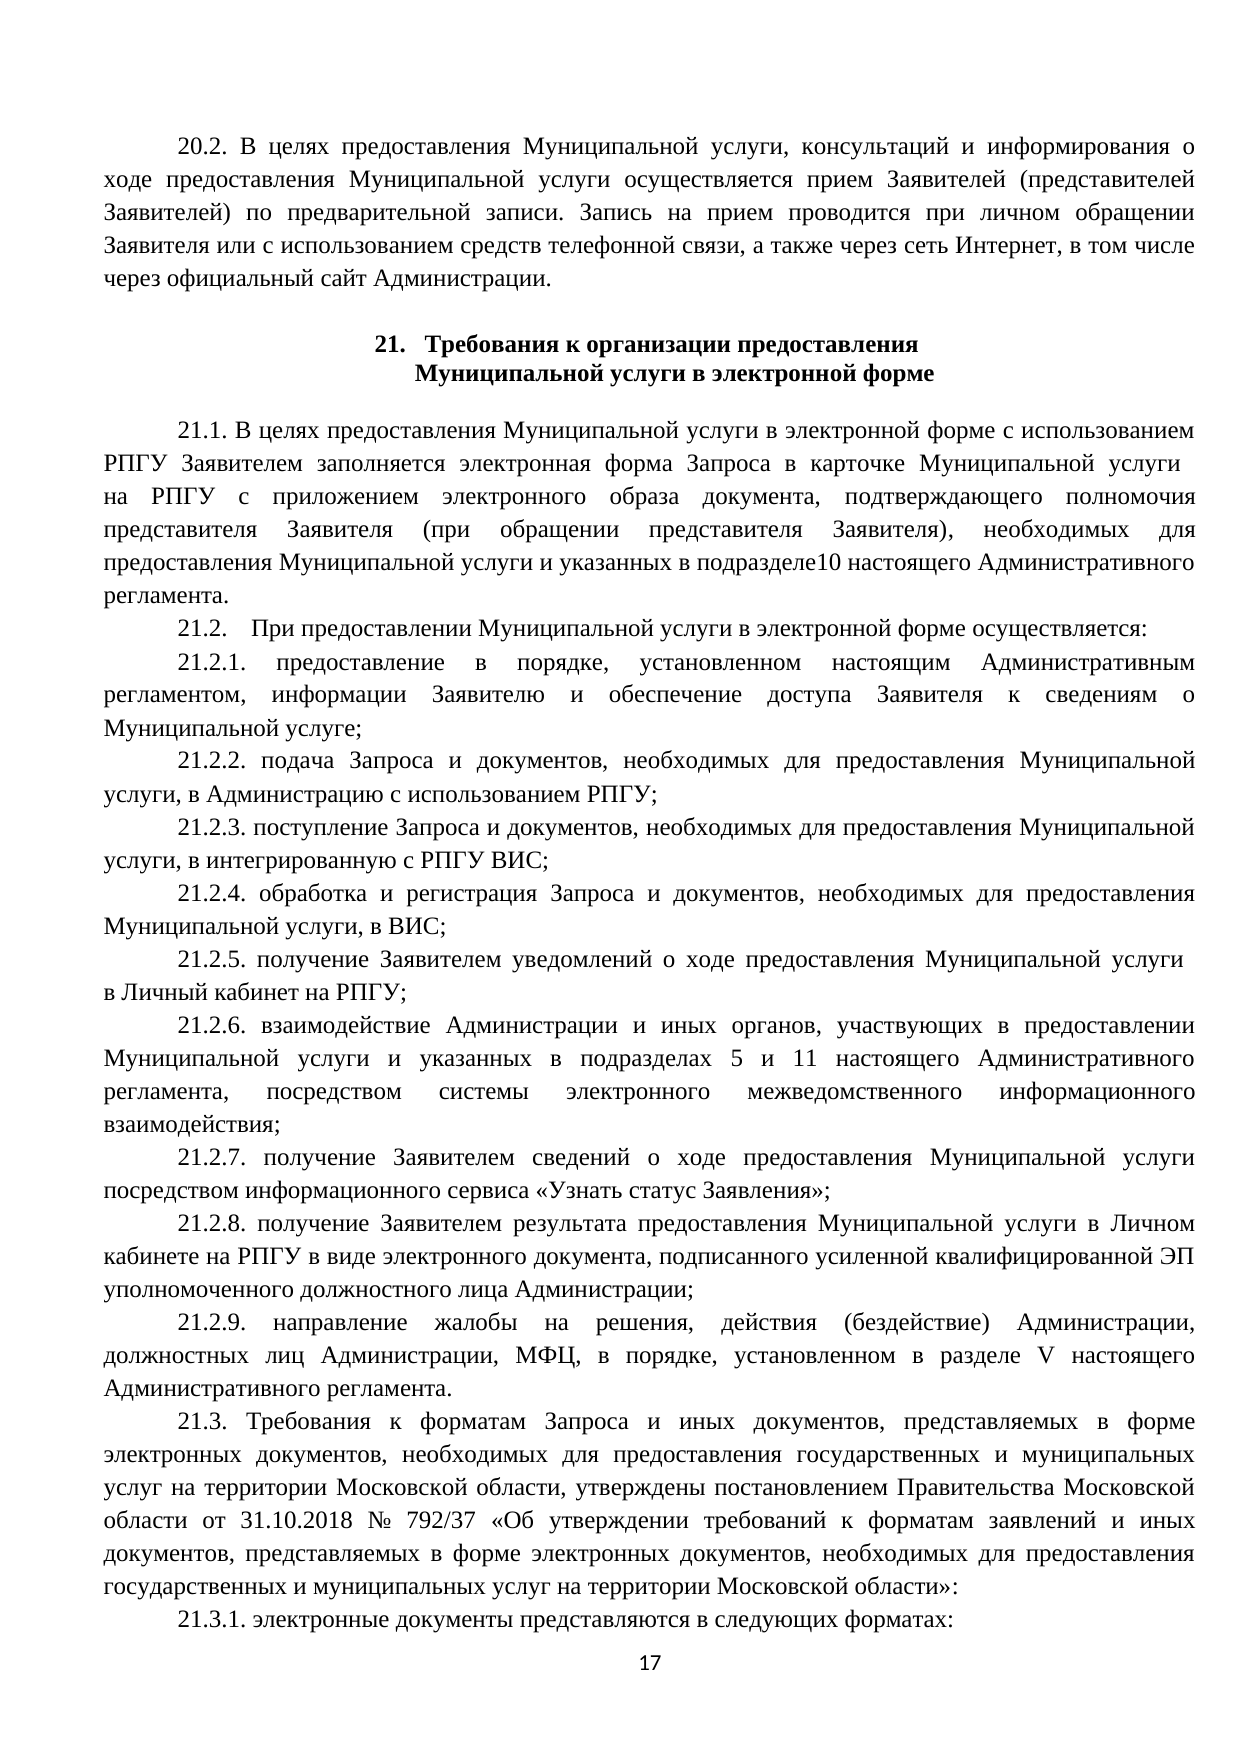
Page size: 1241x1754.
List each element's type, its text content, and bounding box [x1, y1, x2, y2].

list 21.2.3. поступление Запроса и документов, необходимых для предоставления Муниципальной услуги, в интегрированную с РПГУ ВИС; [103, 812, 1196, 873]
text 21.3. Требования к форматам Запроса и иных документов, представляемых в форме электронных документов, необходимых для предоставления государственных и муниципальных услуг на территории Московской области, утверждены постановлением Правительства Московской области от 31.10.2018 № 792/37 «Об утверждении требований к форматам заявлений и иных документов, представляемых в форме электронных документов, необходимых для предоставления государственных и муниципальных услуг на территории Московской области»: [103, 1406, 1196, 1600]
list 21.3.1. электронные документы представляются в следующих форматах: [103, 1604, 1196, 1633]
text 20.2. В целях предоставления Муниципальной услуги, консультаций и информирования о ходе предоставления Муниципальной услуги осуществляется прием Заявителей (представителей Заявителей) по предварительной записи. Запись на прием проводится при личном обращении Заявителя или с использованием средств телефонной связи, а также через сеть Интернет, в том числе через официальный сайт Администрации. [103, 131, 1196, 292]
list 21.2.6. взаимодействие Администрации и иных органов, участвующих в предоставлении Муниципальной услуги и указанных в подразделах 5 и 11 настоящего Административного регламента, посредством системы электронного межведомственного информационного взаимодействия; [103, 1010, 1196, 1138]
list Требования к организации предоставления Муниципальной услуги в электронной форме [103, 329, 1196, 387]
list 21.2.9. направление жалобы на решения, действия (бездействие) Администрации, должностных лиц Администрации, МФЦ, в порядке, установленном в разделе V настоящего Административного регламента. [103, 1307, 1196, 1402]
list 21.2.2. подача Запроса и документов, необходимых для предоставления Муниципальной услуги, в Администрацию с использованием РПГУ; [103, 746, 1196, 807]
list 21.2.7. получение Заявителем сведений о ходе предоставления Муниципальной услуги посредством информационного сервиса «Узнать статус Заявления»; [103, 1142, 1196, 1204]
list 21.1. В целях предоставления Муниципальной услуги в электронной форме с использованием РПГУ Заявителем заполняется электронная форма Запроса в карточке Муниципальной услуги на РПГУ с приложением электронного образа документа, подтверждающего полномочия представителя Заявителя (при обращении представителя Заявителя), необходимых для предоставления Муниципальной услуги и указанных в подразделе10 настоящего Административного регламента. [103, 415, 1196, 609]
list 21.2.5. получение Заявителем уведомлений о ходе предоставления Муниципальной услуги в Личный кабинет на РПГУ; [103, 944, 1196, 1006]
list 21.2.8. получение Заявителем результата предоставления Муниципальной услуги в Личном кабинете на РПГУ в виде электронного документа, подписанного усиленной квалифицированной ЭП уполномоченного должностного лица Администрации; [103, 1208, 1196, 1303]
list 21.2.1. предоставление в порядке, установленном настоящим Административным регламентом, информации Заявителю и обеспечение доступа Заявителя к сведениям о Муниципальной услуге; [103, 647, 1196, 741]
list 21.2.4. обработка и регистрация Запроса и документов, необходимых для предоставления Муниципальной услуги, в ВИС; [103, 878, 1196, 939]
list 21.2. При предоставлении Муниципальной услуги в электронной форме осуществляется: [103, 613, 1196, 642]
